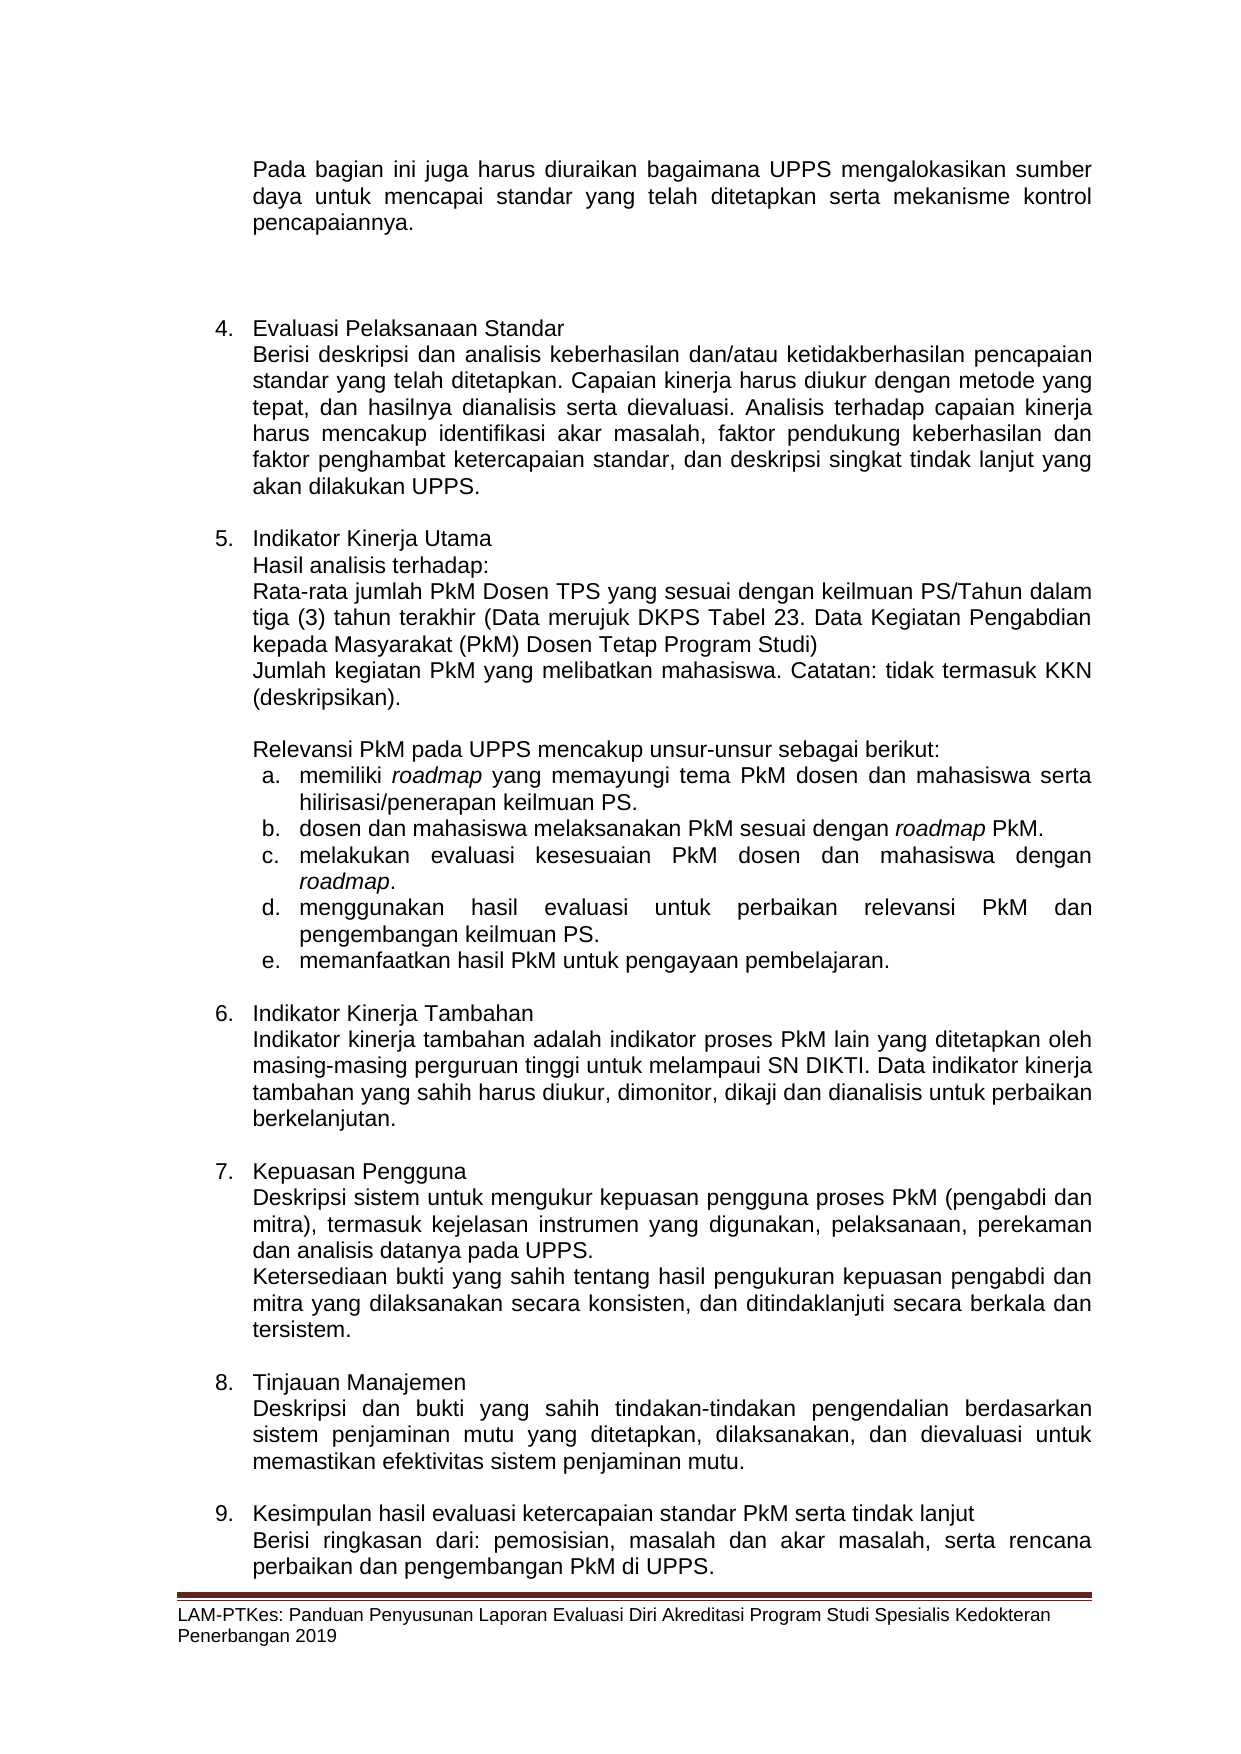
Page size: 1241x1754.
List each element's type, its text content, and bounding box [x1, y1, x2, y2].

list Kepuasan Pengguna [215, 1158, 1092, 1184]
list menggunakan hasil evaluasi untuk perbaikan relevansi PkM dan pengembangan keilmuan PS. [262, 894, 1092, 947]
list melakukan evaluasi kesesuaian PkM dosen dan mahasiswa dengan roadmap. [262, 842, 1092, 894]
list Indikator Kinerja Utama [215, 525, 1092, 552]
text Jumlah kegiatan PkM yang melibatkan mahasiswa. Catatan: tidak termasuk KKN (deskripsikan). [252, 657, 1092, 710]
list Kesimpulan hasil evaluasi ketercapaian standar PkM serta tindak lanjut [215, 1500, 1092, 1527]
list Tinjauan Manajemen [215, 1369, 1092, 1395]
list memanfaatkan hasil PkM untuk pengayaan pembelajaran. [262, 947, 1092, 973]
list Evaluasi Pelaksanaan Standar [215, 314, 1092, 341]
list memiliki roadmap yang memayungi tema PkM dosen dan mahasiswa serta hilirisasi/penerapan keilmuan PS. [262, 762, 1092, 815]
text Relevansi PkM pada UPPS mencakup unsur-unsur sebagai berikut: [252, 736, 1092, 762]
text Indikator kinerja tambahan adalah indikator proses PkM lain yang ditetapkan oleh masing-masing perguruan tinggi untuk melampaui SN DIKTI. Data indikator kinerja tambahan yang sahih harus diukur, dimonitor, dikaji dan dianalisis untuk perbaikan berkelanjutan. [252, 1026, 1092, 1131]
text Deskripsi sistem untuk mengukur kepuasan pengguna proses PkM (pengabdi dan mitra), termasuk kejelasan instrumen yang digunakan, pelaksanaan, perekaman dan analisis datanya pada UPPS. [252, 1184, 1092, 1263]
list Indikator Kinerja Tambahan [215, 1000, 1092, 1026]
text Rata-rata jumlah PkM Dosen TPS yang sesuai dengan keilmuan PS/Tahun dalam tiga (3) tahun terakhir (Data merujuk DKPS Tabel 23. Data Kegiatan Pengabdian kepada Masyarakat (PkM) Dosen Tetap Program Studi) [252, 578, 1092, 657]
text Ketersediaan bukti yang sahih tentang hasil pengukuran kepuasan pengabdi dan mitra yang dilaksanakan secara konsisten, dan ditindaklanjuti secara berkala dan tersistem. [252, 1263, 1092, 1342]
text Berisi ringkasan dari: pemosisian, masalah dan akar masalah, serta rencana perbaikan dan pengembangan PkM di UPPS. [252, 1527, 1092, 1579]
text Berisi deskripsi dan analisis keberhasilan dan/atau ketidakberhasilan pencapaian standar yang telah ditetapkan. Capaian kinerja harus diukur dengan metode yang tepat, dan hasilnya dianalisis serta dievaluasi. Analisis terhadap capaian kinerja harus mencakup identifikasi akar masalah, faktor pendukung keberhasilan dan faktor penghambat ketercapaian standar, dan deskripsi singkat tindak lanjut yang akan dilakukan UPPS. [252, 341, 1092, 499]
list dosen dan mahasiswa melaksanakan PkM sesuai dengan roadmap PkM. [262, 815, 1092, 842]
text Pada bagian ini juga harus diuraikan bagaimana UPPS mengalokasikan sumber daya untuk mencapai standar yang telah ditetapkan serta mekanisme kontrol pencapaiannya. [252, 156, 1092, 235]
text Deskripsi dan bukti yang sahih tindakan-tindakan pengendalian berdasarkan sistem penjaminan mutu yang ditetapkan, dilaksanakan, dan dievaluasi untuk memastikan efektivitas sistem penjaminan mutu. [252, 1395, 1092, 1474]
text Hasil analisis terhadap: [252, 552, 1092, 578]
